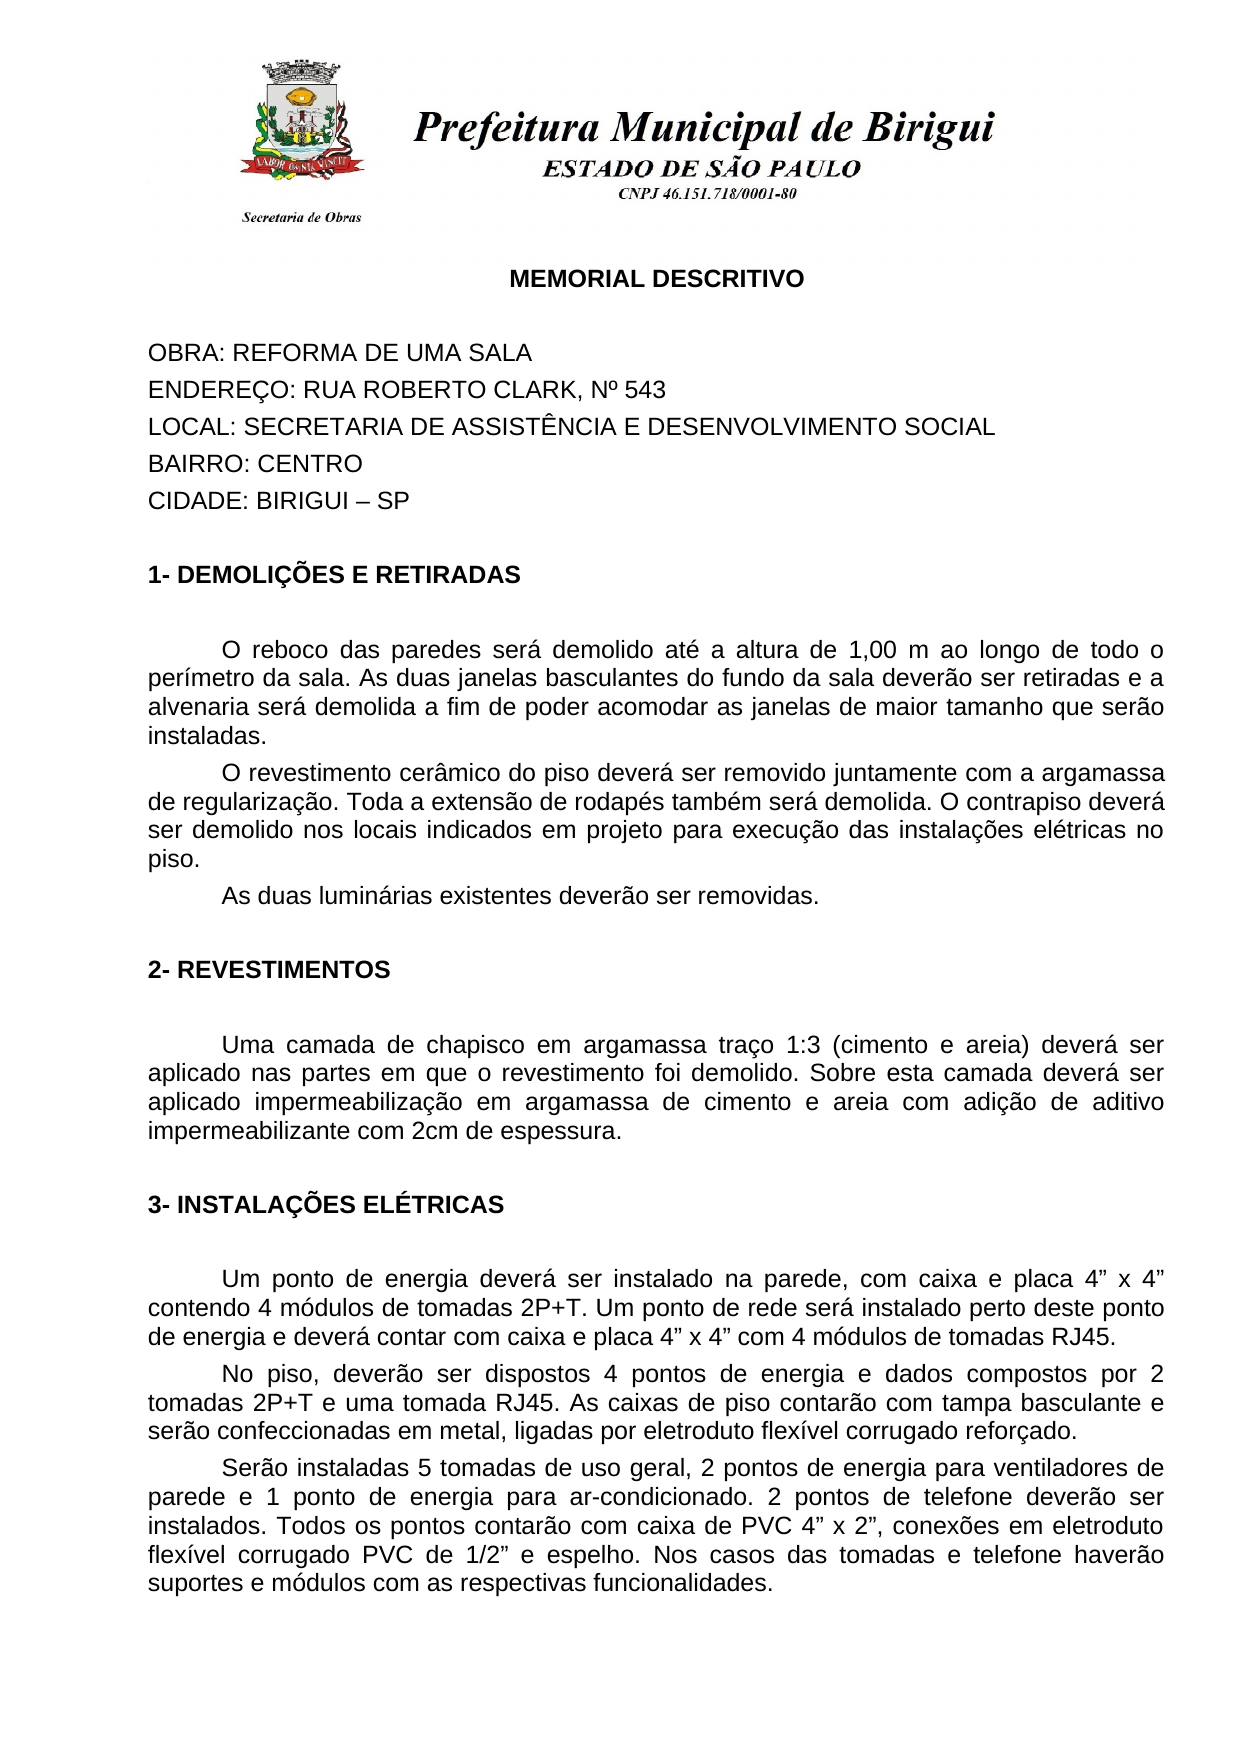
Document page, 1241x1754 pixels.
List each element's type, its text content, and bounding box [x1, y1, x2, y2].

text BAIRRO: CENTRO [148, 449, 1166, 478]
text Uma camada de chapisco em argamassa traço 1:3 (cimento e areia) deverá ser aplicado nas partes em que o revestimento foi demolido. Sobre esta camada deverá ser aplicado impermeabilização em argamassa de cimento e areia com adição de aditivo impermeabilizante com 2cm de espessura. [148, 1029, 1166, 1144]
picture [147, 44, 1167, 264]
text As duas luminárias existentes deverão ser removidas. [148, 881, 1166, 910]
text LOCAL: SECRETARIA DE ASSISTÊNCIA E DESENVOLVIMENTO SOCIAL [148, 412, 1166, 441]
text Serão instaladas 5 tomadas de uso geral, 2 pontos de energia para ventiladores de parede e 1 ponto de energia para ar-condicionado. 2 pontos de telefone deverão ser instalados. Todos os pontos contarão com caixa de PVC 4” x 2”, conexões em eletroduto flexível corrugado PVC de 1/2” e espelho. Nos casos das tomadas e telefone haverão suportes e módulos com as respectivas funcionalidades. [148, 1453, 1166, 1597]
text OBRA: REFORMA DE UMA SALA [148, 338, 1166, 367]
text MEMORIAL DESCRITIVO [148, 264, 1166, 292]
text CIDADE: BIRIGUI – SP [148, 486, 1166, 515]
text O revestimento cerâmico do piso deverá ser removido juntamente com a argamassa de regularização. Toda a extensão de rodapés também será demolida. O contrapiso deverá ser demolido nos locais indicados em projeto para execução das instalações elétricas no piso. [148, 758, 1166, 873]
text 3- INSTALAÇÕES ELÉTRICAS [148, 1190, 1166, 1219]
text Um ponto de energia deverá ser instalado na parede, com caixa e placa 4” x 4” contendo 4 módulos de tomadas 2P+T. Um ponto de rede será instalado perto deste ponto de energia e deverá contar com caixa e placa 4” x 4” com 4 módulos de tomadas RJ45. [148, 1264, 1166, 1350]
text ENDEREÇO: RUA ROBERTO CLARK, Nº 543 [148, 375, 1166, 404]
text O reboco das paredes será demolido até a altura de 1,00 m ao longo de todo o perímetro da sala. As duas janelas basculantes do fundo da sala deverão ser retiradas e a alvenaria será demolida a fim de poder acomodar as janelas de maior tamanho que serão instaladas. [148, 634, 1166, 749]
text No piso, deverão ser dispostos 4 pontos de energia e dados compostos por 2 tomadas 2P+T e uma tomada RJ45. As caixas de piso contarão com tampa basculante e serão confeccionadas em metal, ligadas por eletroduto flexível corrugado reforçado. [148, 1359, 1166, 1445]
text 1- DEMOLIÇÕES E RETIRADAS [148, 560, 1166, 589]
text 2- REVESTIMENTOS [148, 955, 1166, 984]
